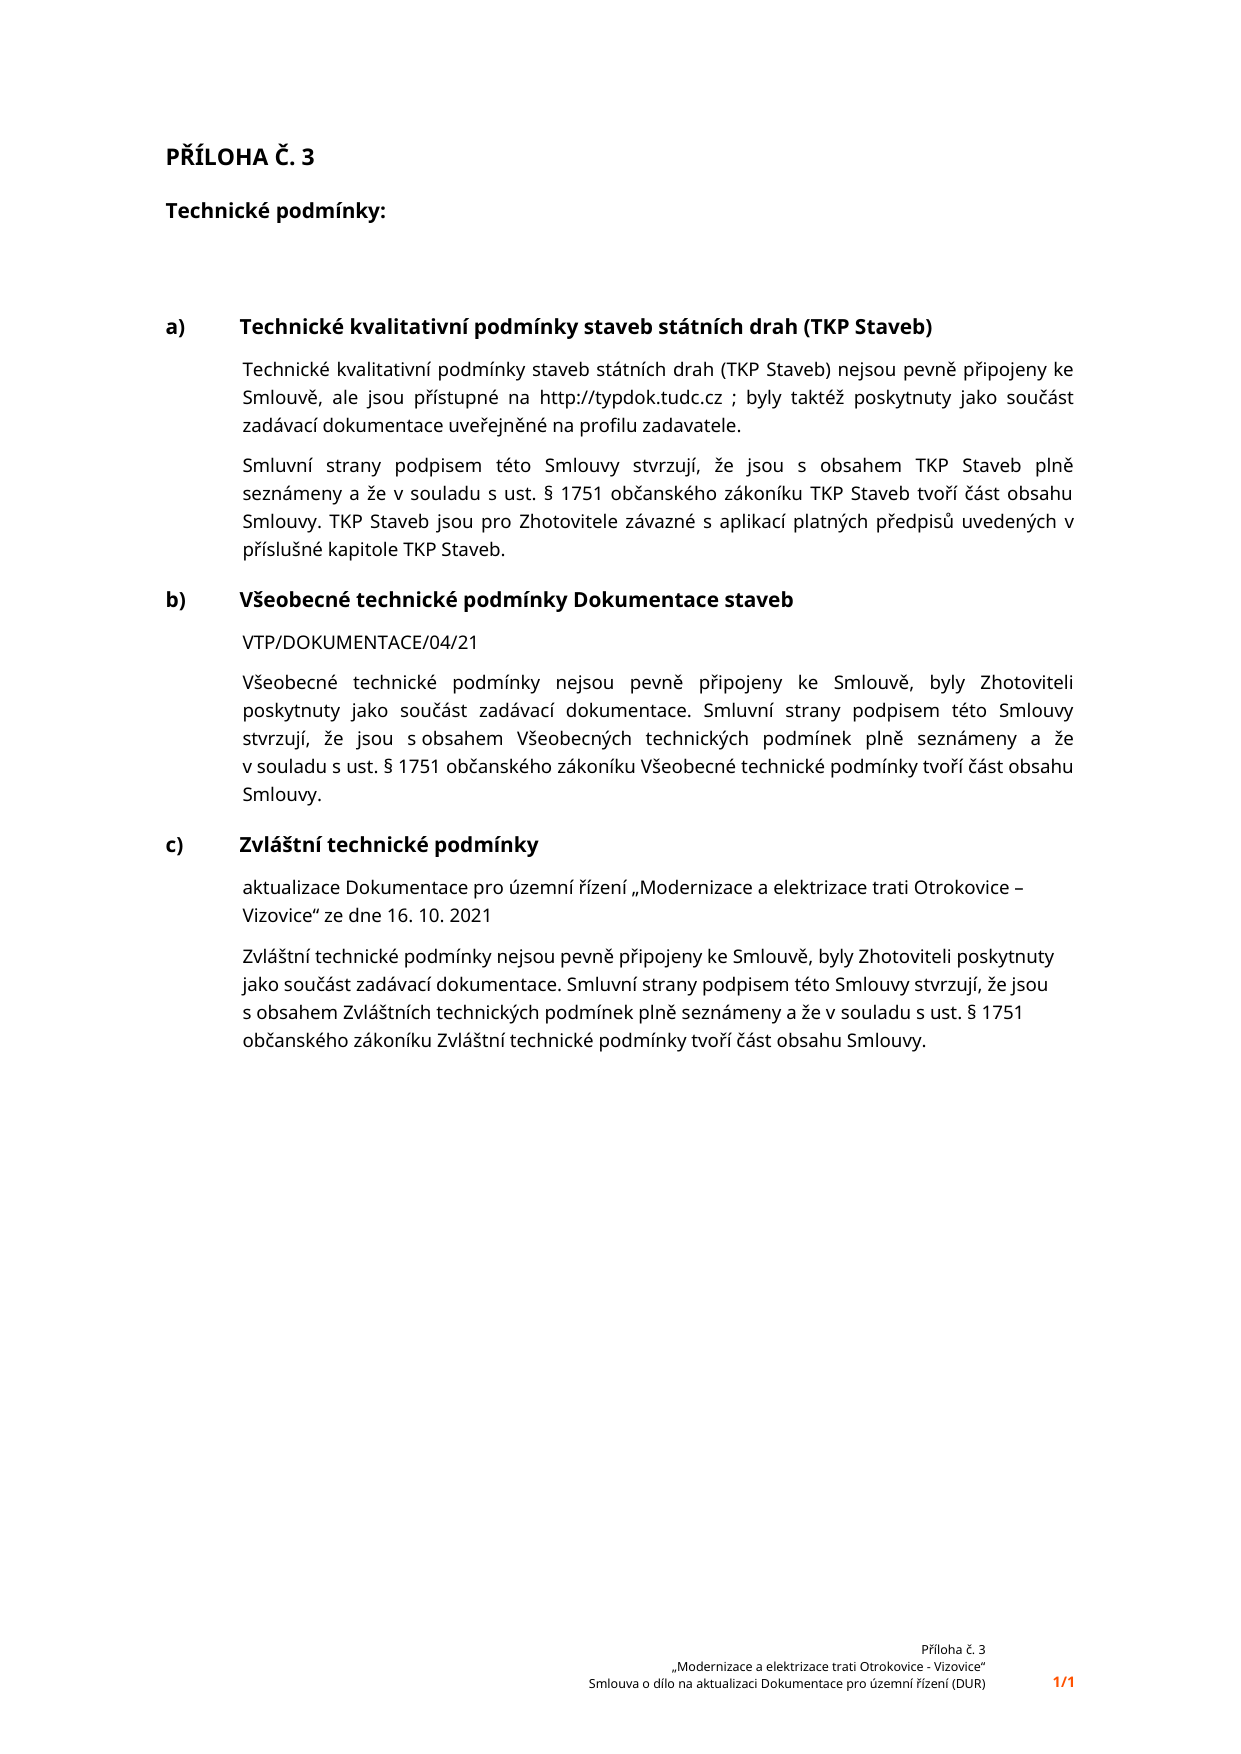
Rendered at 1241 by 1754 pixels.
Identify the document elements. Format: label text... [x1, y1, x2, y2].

text Technické podmínky: [165, 197, 1075, 225]
text c) Zvláštní technické podmínky [165, 831, 1075, 859]
text a) Technické kvalitativní podmínky staveb státních drah (TKP Staveb) [165, 312, 1075, 341]
text Zvláštní technické podmínky nejsou pevně připojeny ke Smlouvě, byly Zhotoviteli poskytnuty jako součást zadávací dokumentace. Smluvní strany podpisem této Smlouvy stvrzují, že jsou s obsahem Zvláštních technických podmínek plně seznámeny a že v souladu s ust. § 1751 občanského zákoníku Zvláštní technické podmínky tvoří část obsahu Smlouvy. [242, 943, 1075, 1052]
text Příloha č. 3 [165, 141, 1075, 173]
text Smluvní strany podpisem této Smlouvy stvrzují, že jsou s obsahem TKP Staveb plně seznámeny a že v souladu s ust. § 1751 občanského zákoníku TKP Staveb tvoří část obsahu Smlouvy. TKP Staveb jsou pro Zhotovitele závazné s aplikací platných předpisů uvedených v příslušné kapitole TKP Staveb. [242, 452, 1075, 562]
text Všeobecné technické podmínky nejsou pevně připojeny ke Smlouvě, byly Zhotoviteli poskytnuty jako součást zadávací dokumentace. Smluvní strany podpisem této Smlouvy stvrzují, že jsou s obsahem Všeobecných technických podmínek plně seznámeny a že v souladu s ust. § 1751 občanského zákoníku Všeobecné technické podmínky tvoří část obsahu Smlouvy. [242, 670, 1075, 807]
text Technické kvalitativní podmínky staveb státních drah (TKP Staveb) nejsou pevně připojeny ke Smlouvě, ale jsou přístupné na http://typdok.tudc.cz ; byly taktéž poskytnuty jako součást zadávací dokumentace uveřejněné na profilu zadavatele. [242, 356, 1075, 437]
text VTP/DOKUMENTACE/04/21 [242, 629, 1075, 655]
text aktualizace Dokumentace pro územní řízení „Modernizace a elektrizace trati Otrokovice – Vizovice“ ze dne 16. 10. 2021 [242, 874, 1075, 928]
text b) Všeobecné technické podmínky Dokumentace staveb [165, 585, 1075, 614]
